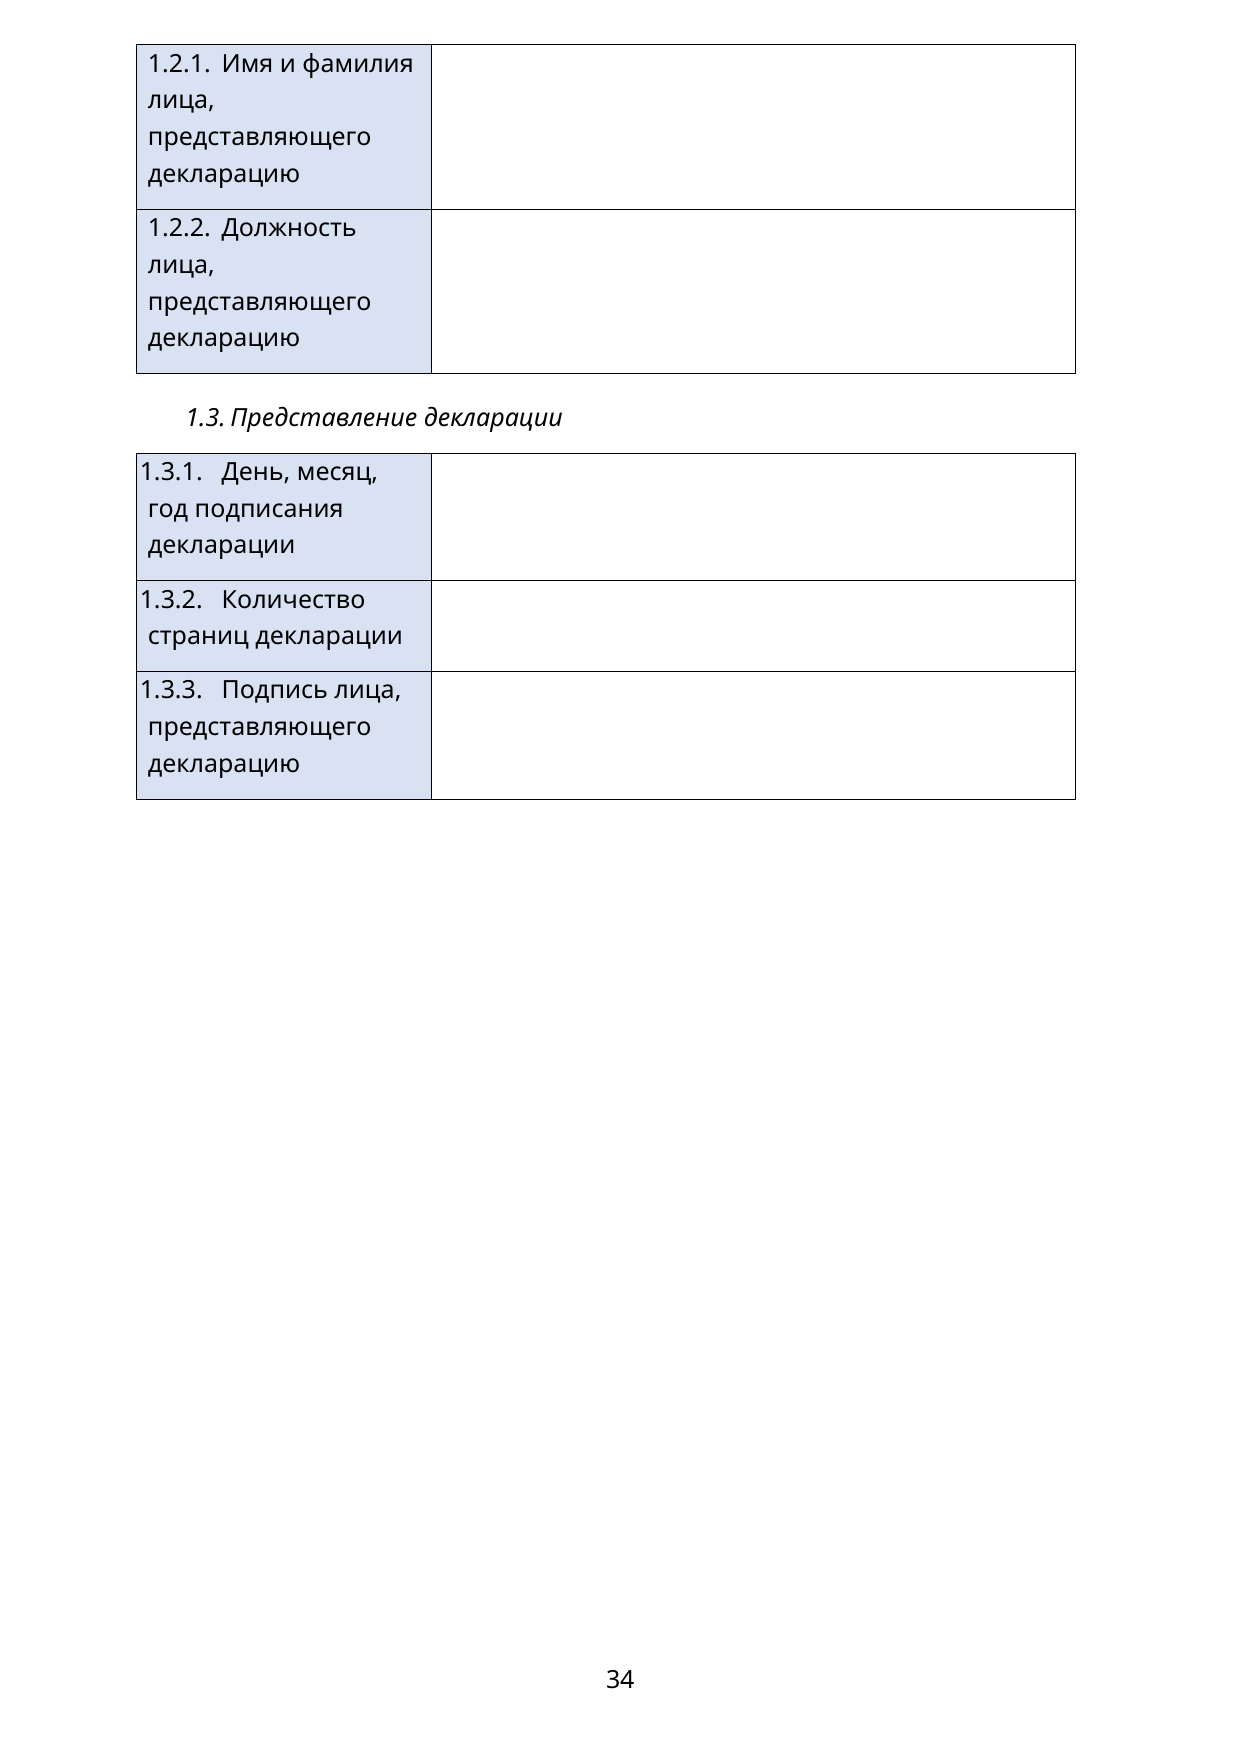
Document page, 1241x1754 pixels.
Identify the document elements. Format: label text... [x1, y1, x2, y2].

list Представление декларации [185, 399, 1092, 433]
table_header Имя и фамилия лица, представляющего декларацию [137, 45, 431, 209]
table_header [432, 45, 1075, 209]
table_cell Должность лица, представляющего декларацию [137, 210, 431, 373]
table_cell Подпись лица, представляющего декларацию [137, 672, 431, 799]
table_cell Количество страниц декларации [137, 581, 431, 671]
table_header [432, 454, 1075, 580]
table_cell [432, 581, 1075, 671]
table_header День, месяц, год подписания декларации [137, 454, 431, 580]
table_cell [432, 210, 1075, 373]
table_cell [432, 672, 1075, 799]
